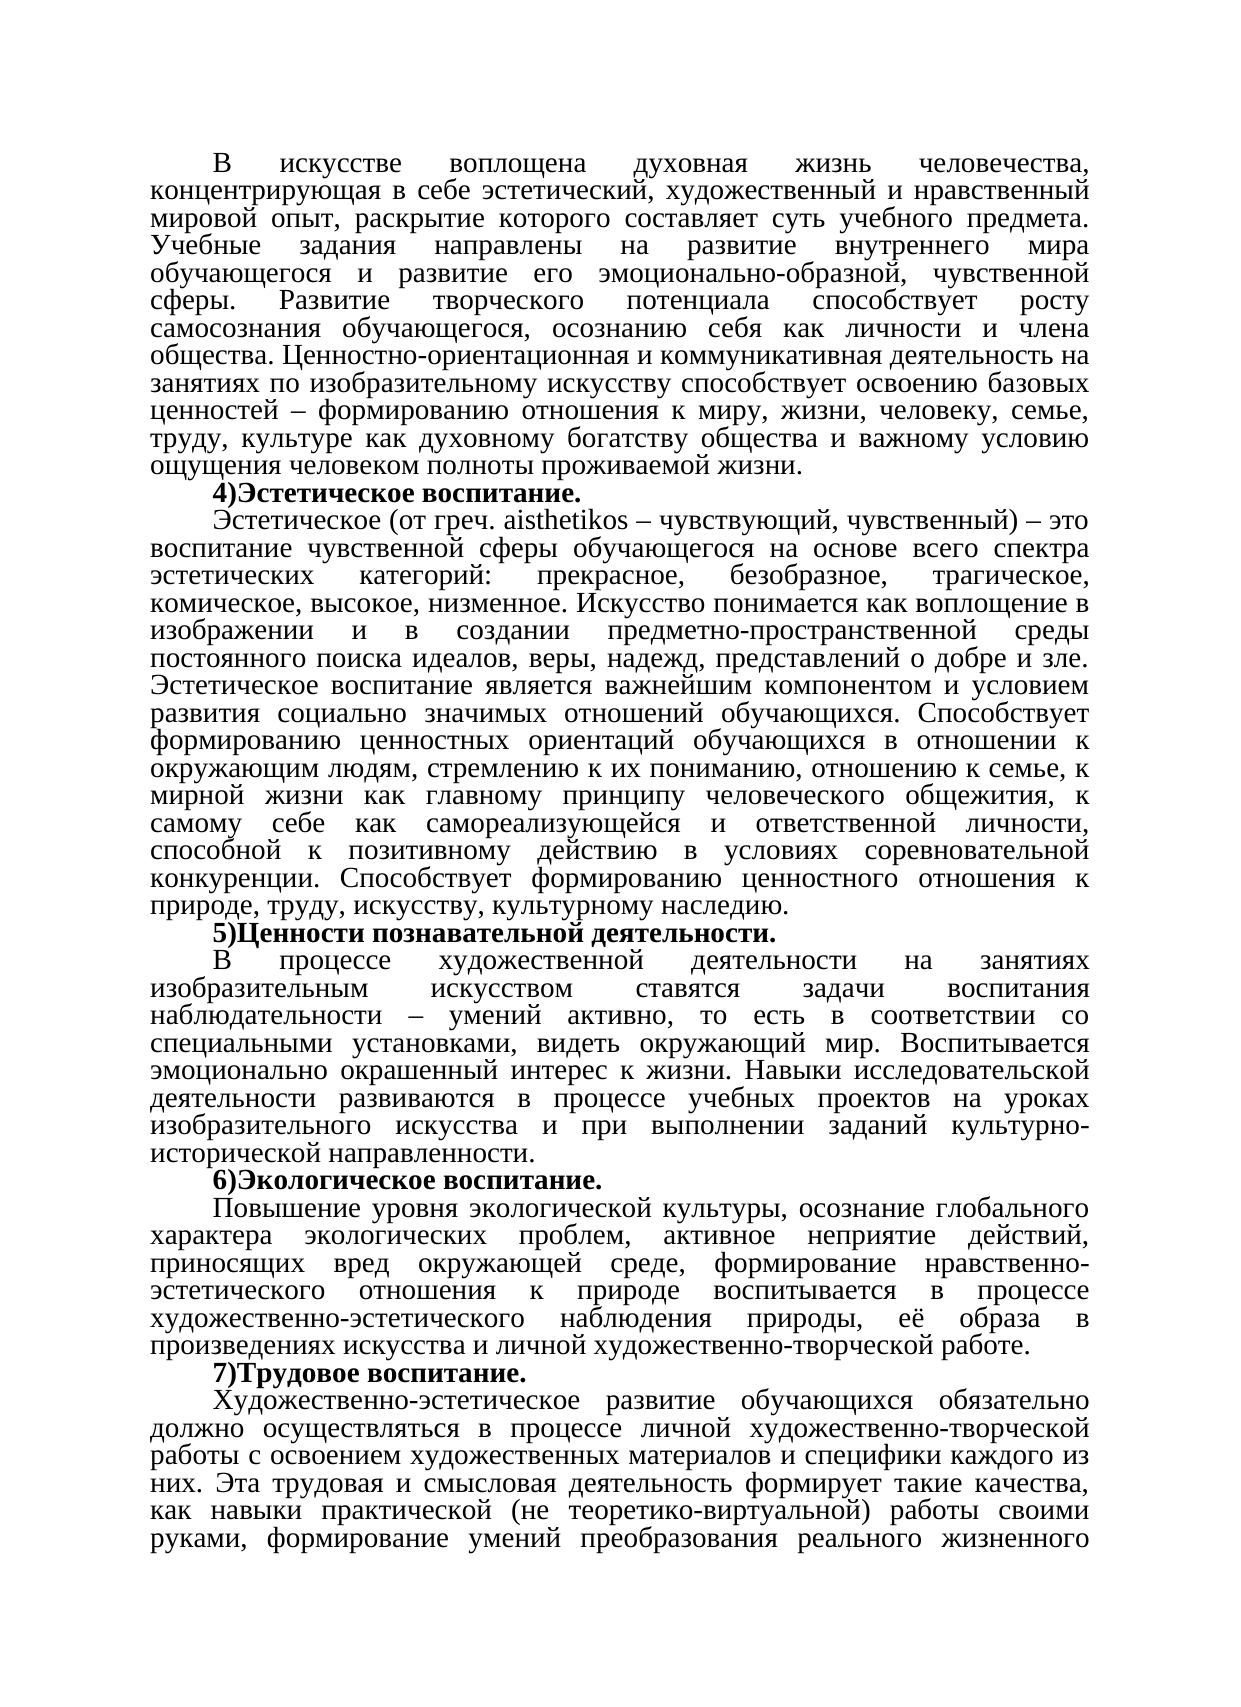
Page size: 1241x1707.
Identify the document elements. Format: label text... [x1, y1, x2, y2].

text В искусстве воплощена духовная жизнь человечества, концентрирующая в себе эстетический, художественный и нравственный мировой опыт, раскрытие которого составляет суть учебного предмета. Учебные задания направлены на развитие внутреннего мира обучающегося и развитие его эмоционально-образной, чувственной сферы. Развитие творческого потенциала способствует росту самосознания обучающегося, осознанию себя как личности и члена общества. Ценностно-ориентационная и коммуникативная деятельность на занятиях по изобразительному искусству способствует освоению базовых ценностей – формированию отношения к миру, жизни, человеку, семье, труду, культуре как духовному богатству общества и важному условию ощущения человеком полноты проживаемой жизни. [150, 150, 1090, 480]
text 5)Ценности познавательной деятельности. [150, 920, 1090, 947]
text Повышение уровня экологической культуры, осознание глобального характера экологических проблем, активное неприятие действий, приносящих вред окружающей среде, формирование нравственно-эстетического отношения к природе воспитывается в процессе художественно-эстетического наблюдения природы, её образа в произведениях искусства и личной художественно-творческой работе. [150, 1195, 1090, 1360]
text 4)Эстетическое воспитание. [150, 480, 1090, 507]
text Эстетическое (от греч. aisthetikos – чувствующий, чувственный) – это воспитание чувственной сферы обучающегося на основе всего спектра эстетических категорий: прекрасное, безобразное, трагическое, комическое, высокое, низменное. Искусство понимается как воплощение в изображении и в создании предметно-пространственной среды постоянного поиска идеалов, веры, надежд, представлений о добре и зле. Эстетическое воспитание является важнейшим компонентом и условием развития социально значимых отношений обучающихся. Способствует формированию ценностных ориентаций обучающихся в отношении к окружающим людям, стремлению к их пониманию, отношению к семье, к мирной жизни как главному принципу человеческого общежития, к самому себе как самореализующейся и ответственной личности, способной к позитивному действию в условиях соревновательной конкуренции. Способствует формированию ценностного отношения к природе, труду, искусству, культурному наследию. [150, 507, 1090, 920]
text 7)Трудовое воспитание. [150, 1360, 1090, 1387]
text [150, 1387, 1090, 1552]
text 6)Экологическое воспитание. [150, 1167, 1090, 1195]
text В процессе художественной деятельности на занятиях изобразительным искусством ставятся задачи воспитания наблюдательности – умений активно, то есть в соответствии со специальными установками, видеть окружающий мир. Воспитывается эмоционально окрашенный интерес к жизни. Навыки исследовательской деятельности развиваются в процессе учебных проектов на уроках изобразительного искусства и при выполнении заданий культурно-исторической направленности. [150, 947, 1090, 1167]
